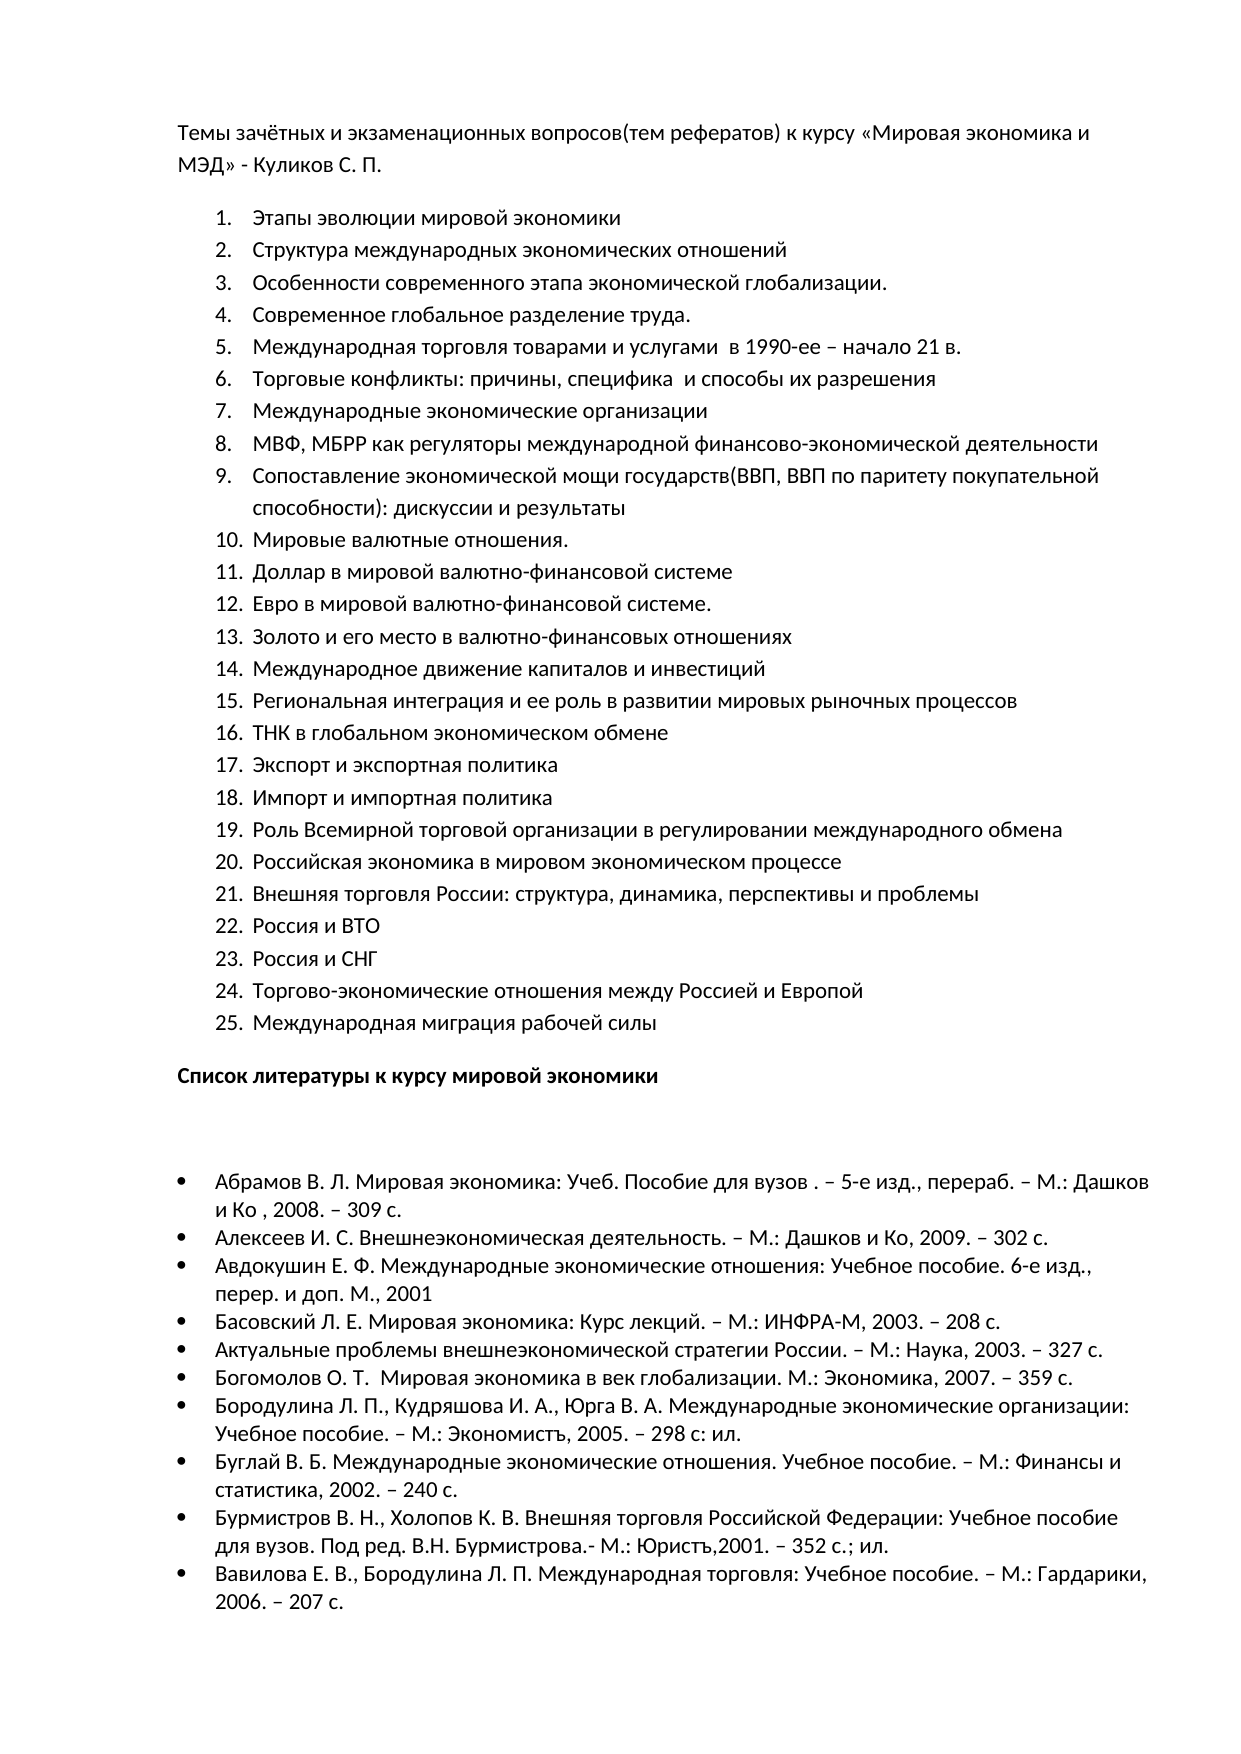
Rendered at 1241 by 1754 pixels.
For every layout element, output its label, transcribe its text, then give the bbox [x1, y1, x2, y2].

list Сопоставление экономической мощи государств(ВВП, ВВП по паритету покупательной способности): дискуссии и результаты [215, 461, 1152, 521]
list Экспорт и экспортная политика [215, 751, 1152, 778]
list Современное глобальное разделение труда. [215, 300, 1152, 328]
list Вавилова Е. В., Бородулина Л. П. Международная торговля: Учебное пособие. – М.: Гардарики, 2006. – 207 с. [177, 1559, 1152, 1615]
list МВФ, МБРР как регуляторы международной финансово-экономической деятельности [215, 429, 1152, 457]
list Российская экономика в мировом экономическом процессе [215, 847, 1152, 875]
text Темы зачётных и экзаменационных вопросов(тем рефератов) к курсу «Мировая экономика и МЭД» - Куликов С. П. [177, 118, 1152, 178]
list Этапы эволюции мировой экономики [215, 203, 1152, 231]
list Торговые конфликты: причины, специфика и способы их разрешения [215, 364, 1152, 392]
list ТНК в глобальном экономическом обмене [215, 718, 1152, 746]
list Алексеев И. С. Внешнеэкономическая деятельность. – М.: Дашков и Ко, 2009. – 302 с. [177, 1223, 1152, 1251]
list Международное движение капиталов и инвестиций [215, 654, 1152, 682]
list Актуальные проблемы внешнеэкономической стратегии России. – М.: Наука, 2003. – 327 с. [177, 1335, 1187, 1363]
list Региональная интеграция и ее роль в развитии мировых рыночных процессов [215, 686, 1152, 714]
list Внешняя торговля России: структура, динамика, перспективы и проблемы [215, 879, 1152, 907]
list Структура международных экономических отношений [215, 236, 1152, 263]
list Бородулина Л. П., Кудряшова И. А., Юрга В. А. Международные экономические организации: Учебное пособие. – М.: Экономистъ, 2005. – 298 с: ил. [177, 1391, 1152, 1447]
list Золото и его место в валютно-финансовых отношениях [215, 622, 1152, 650]
list Мировые валютные отношения. [215, 525, 1152, 553]
list Буглай В. Б. Международные экономические отношения. Учебное пособие. – М.: Финансы и статистика, 2002. – 240 с. [177, 1447, 1152, 1503]
list Евро в мировой валютно-финансовой системе. [215, 589, 1152, 618]
list Международная миграция рабочей силы [215, 1008, 1152, 1036]
list Богомолов О. Т. Мировая экономика в век глобализации. М.: Экономика, 2007. – 359 с. [177, 1363, 1187, 1391]
list Россия и ВТО [215, 911, 1152, 939]
list Роль Всемирной торговой организации в регулировании международного обмена [215, 815, 1152, 843]
list Международные экономические организации [215, 396, 1152, 424]
list Импорт и импортная политика [215, 783, 1152, 811]
list Торгово-экономические отношения между Россией и Европой [215, 976, 1152, 1004]
list Басовский Л. Е. Мировая экономика: Курс лекций. – М.: ИНФРА-М, 2003. – 208 с. [177, 1307, 1152, 1335]
list Россия и СНГ [215, 944, 1152, 972]
list Особенности современного этапа экономической глобализации. [215, 268, 1152, 296]
list Бурмистров В. Н., Холопов К. В. Внешняя торговля Российской Федерации: Учебное пособие для вузов. Под ред. В.Н. Бурмистрова.- М.: Юристъ,2001. – 352 с.; ил. [177, 1503, 1152, 1559]
text Список литературы к курсу мировой экономики [177, 1061, 1152, 1089]
list Авдокушин Е. Ф. Международные экономические отношения: Учебное пособие. 6-е изд., перер. и доп. М., 2001 [177, 1251, 1152, 1307]
list Абрамов В. Л. Мировая экономика: Учеб. Пособие для вузов . – 5-е изд., перераб. – М.: Дашков и Ко , 2008. – 309 с. [177, 1167, 1152, 1223]
list Доллар в мировой валютно-финансовой системе [215, 557, 1152, 585]
list Международная торговля товарами и услугами в 1990-ее – начало 21 в. [215, 332, 1152, 360]
